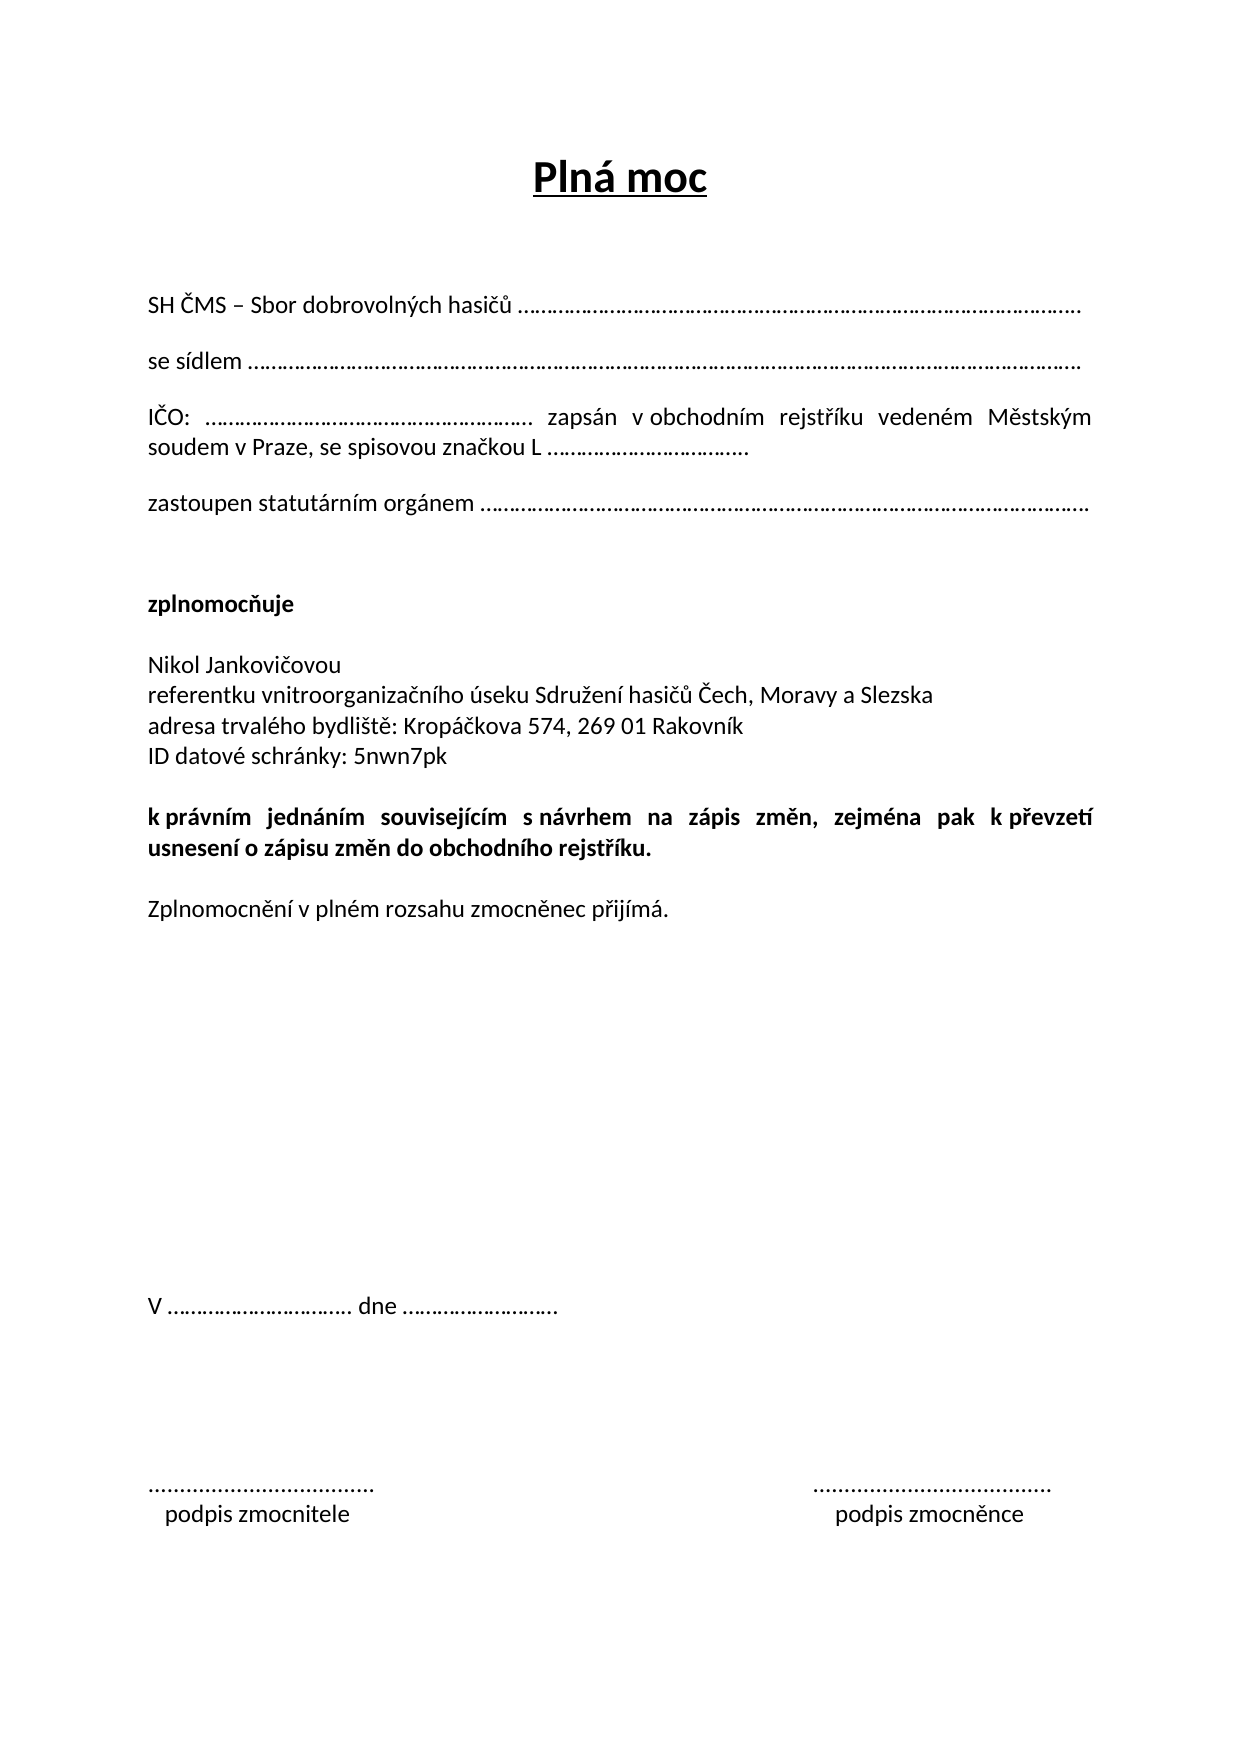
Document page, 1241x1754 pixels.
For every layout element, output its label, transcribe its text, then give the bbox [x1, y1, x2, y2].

text referentku vnitroorganizačního úseku Sdružení hasičů Čech, Moravy a Slezska [148, 679, 1093, 710]
text k právním jednáním souvisejícím s návrhem na zápis změn, zejména pak k převzetí usnesení o zápisu změn do obchodního rejstříku. [148, 802, 1093, 863]
text SH ČMS – Sbor dobrovolných hasičů …………………………………………………………………………………….. [148, 289, 1093, 320]
text zastoupen statutárním orgánem ……………………………………………………………………………………………. [148, 487, 1093, 517]
text adresa trvalého bydliště: Kropáčkova 574, 269 01 Rakovník [148, 710, 1093, 741]
text .................................... ...................................... [148, 1468, 1093, 1498]
title Plná moc [148, 148, 1093, 203]
title V ………………………….. dne ……………………… [148, 1290, 1093, 1320]
text IČO: ………………………………………………… zapsán v obchodním rejstříku vedeném Městským soudem v Praze, se spisovou značkou L …………………………….. [148, 401, 1093, 462]
text Nikol Jankovičovou [148, 649, 1093, 679]
text Zplnomocnění v plném rozsahu zmocněnec přijímá. [148, 893, 1093, 924]
text podpis zmocnitele podpis zmocněnce [148, 1498, 1093, 1529]
text ID datové schránky: 5nwn7pk [148, 741, 1093, 771]
text se sídlem ………………………………………………………………………………………………………………………………. [148, 345, 1093, 376]
text zplnomocňuje [148, 588, 1093, 618]
